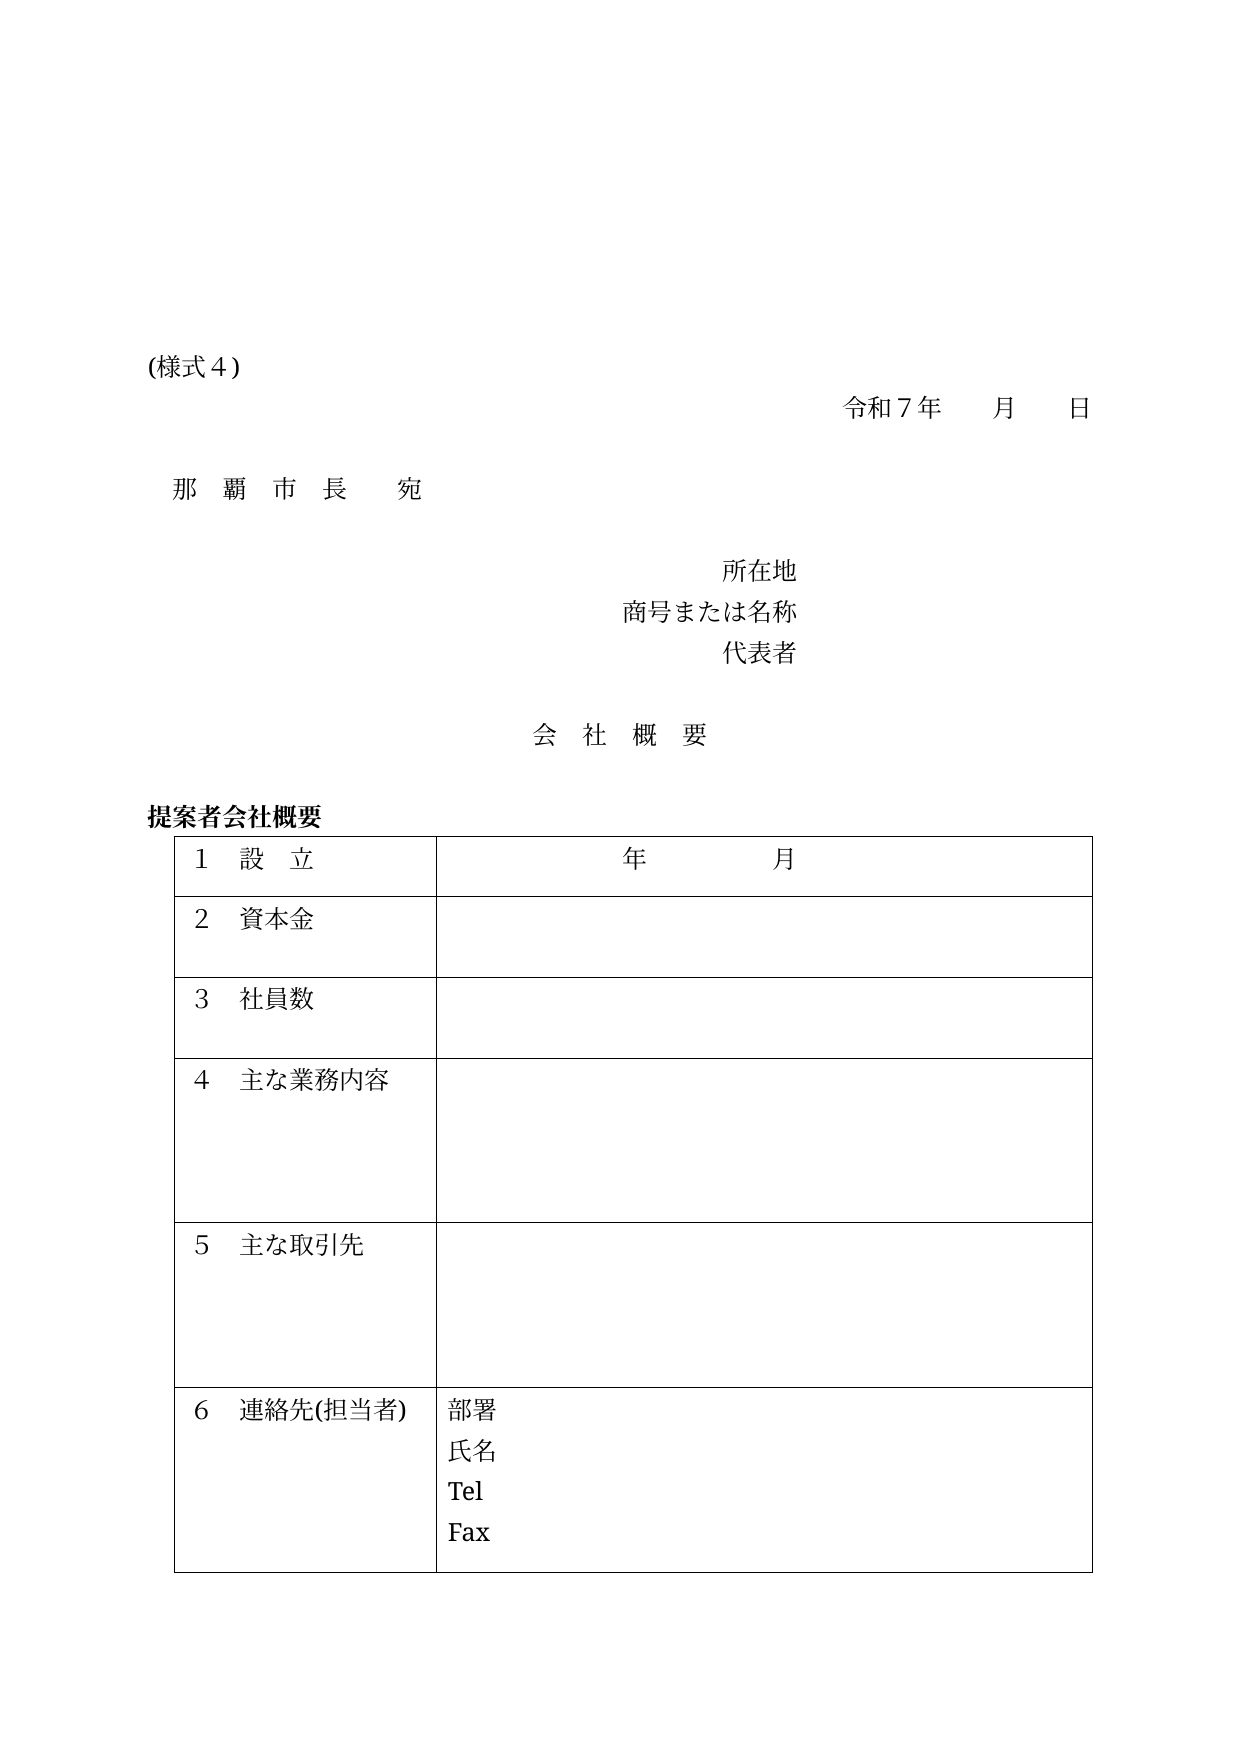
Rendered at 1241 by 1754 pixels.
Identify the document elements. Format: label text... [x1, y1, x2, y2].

text 会 社 概 要 [148, 713, 1092, 754]
table_cell ２ 資本金 [175, 897, 436, 977]
table_cell [437, 978, 1092, 1057]
table_cell ５ 主な取引先 [175, 1223, 436, 1387]
table_cell [437, 897, 1092, 977]
table_header １ 設 立 [175, 837, 436, 896]
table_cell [437, 1388, 1092, 1572]
table_cell ６ 連絡先(担当者) [175, 1388, 436, 1572]
table_header 年 月 [437, 837, 1092, 896]
text 令和７年 月 日 [191, 386, 1092, 427]
text 商号または名称 [148, 590, 1092, 631]
text (様式４) [148, 345, 1092, 386]
table_cell [437, 1223, 1092, 1387]
text 所在地 [148, 549, 1092, 590]
text 提案者会社概要 [148, 795, 1092, 836]
table_cell ３ 社員数 [175, 978, 436, 1057]
table_cell ４ 主な業務内容 [175, 1059, 436, 1222]
table_cell [437, 1059, 1092, 1222]
text 代表者 [148, 631, 1085, 672]
text 那 覇 市 長 宛 [148, 468, 1092, 508]
